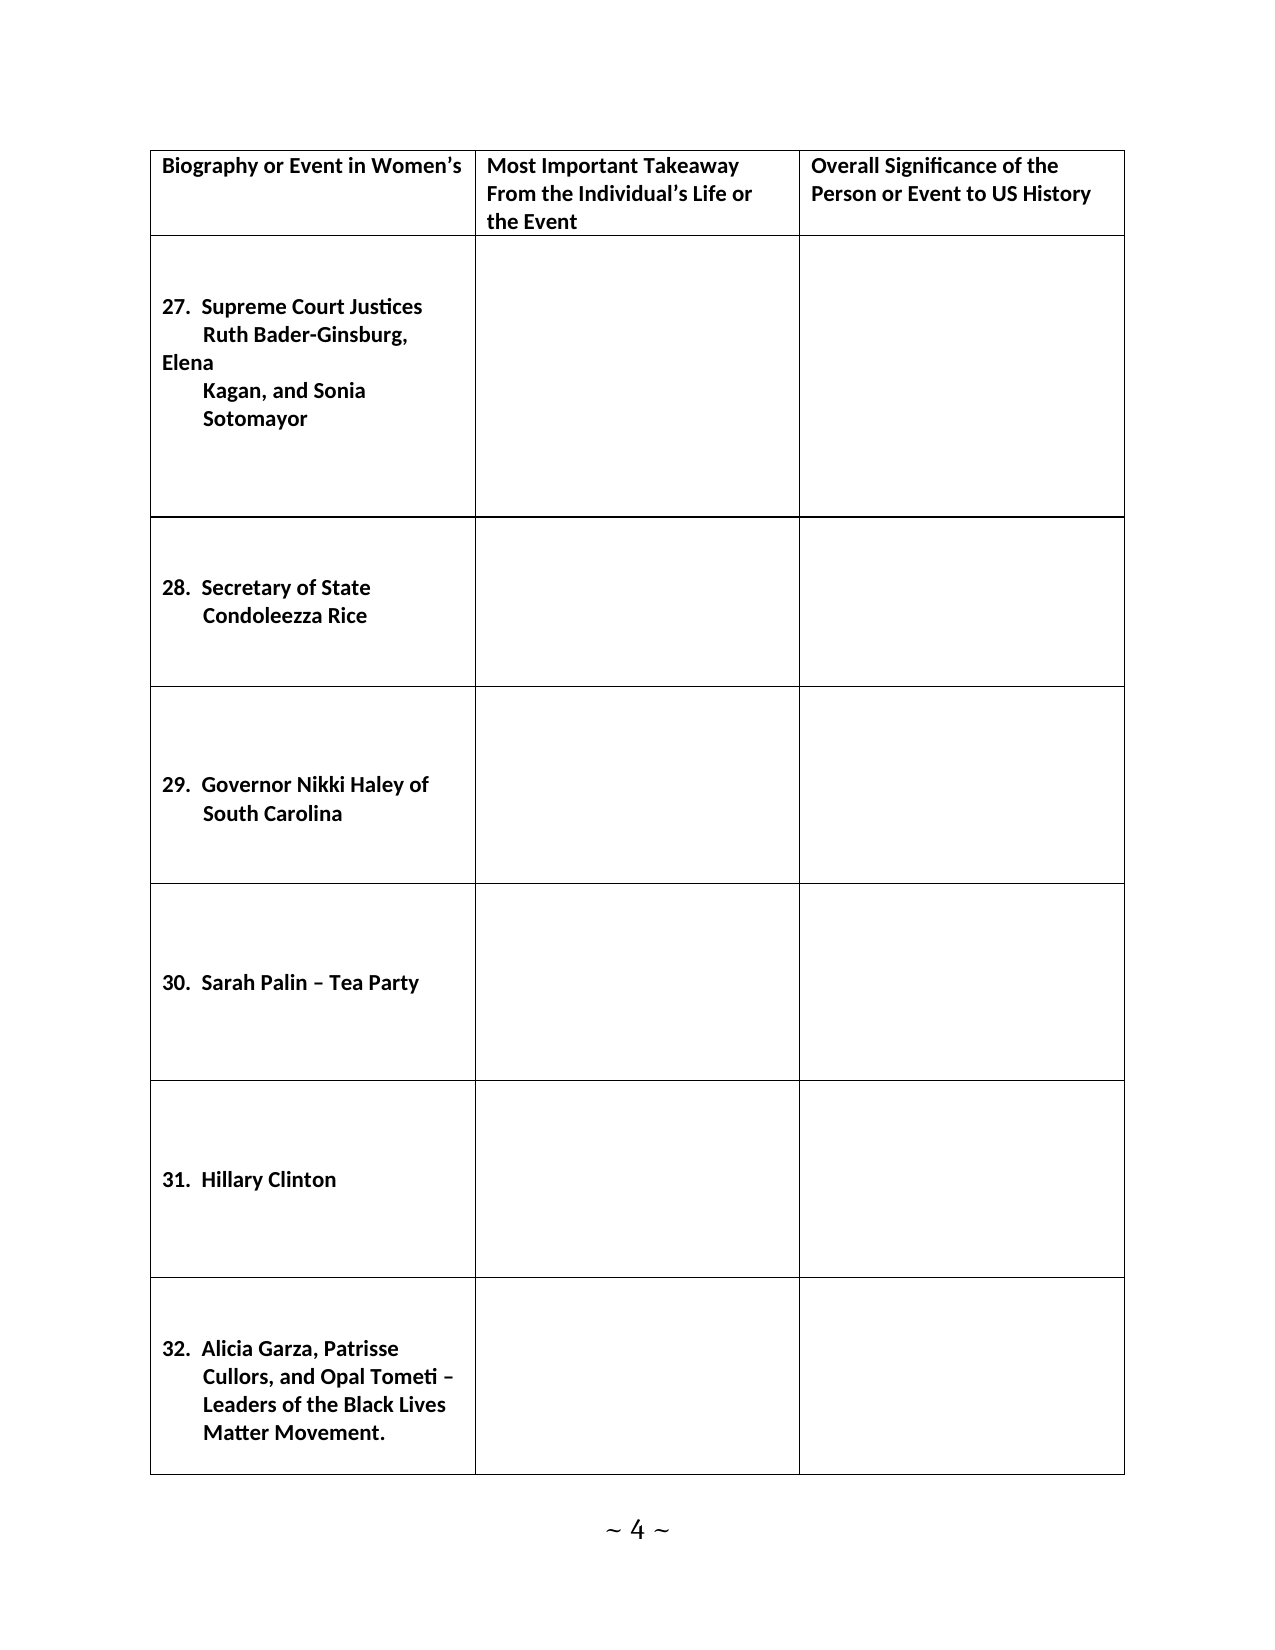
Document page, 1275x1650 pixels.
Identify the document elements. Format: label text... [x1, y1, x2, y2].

table_cell 29. Governor Nikki Haley of South Carolina [151, 687, 475, 883]
table_cell [800, 687, 1124, 883]
table_cell [800, 1081, 1124, 1277]
table_cell 32. Alicia Garza, Patrisse Cullors, and Opal Tometi – Leaders of the Black Lives Matter Movement. [151, 1278, 475, 1474]
table_cell [476, 1278, 799, 1474]
table_cell [476, 687, 799, 883]
table_cell 30. Sarah Palin – Tea Party [151, 884, 475, 1080]
table_cell Overall Significance of the Person or Event to US History [800, 151, 1124, 235]
table_cell 27. Supreme Court Justices Ruth Bader-Ginsburg, Elena Kagan, and Sonia Sotomayor [151, 236, 475, 516]
table_cell [476, 518, 799, 686]
table_cell Most Important Takeaway From the Individual’s Life or the Event [476, 151, 799, 235]
table_cell [800, 236, 1124, 516]
table_cell Biography or Event in Women’s [151, 151, 475, 235]
table_cell 31. Hillary Clinton [151, 1081, 475, 1277]
table_cell 28. Secretary of State Condoleezza Rice [151, 518, 475, 686]
table_cell [800, 518, 1124, 686]
table_cell [476, 1081, 799, 1277]
table_cell [476, 884, 799, 1080]
table_cell [476, 236, 799, 516]
table_cell [800, 884, 1124, 1080]
table_cell [800, 1278, 1124, 1474]
